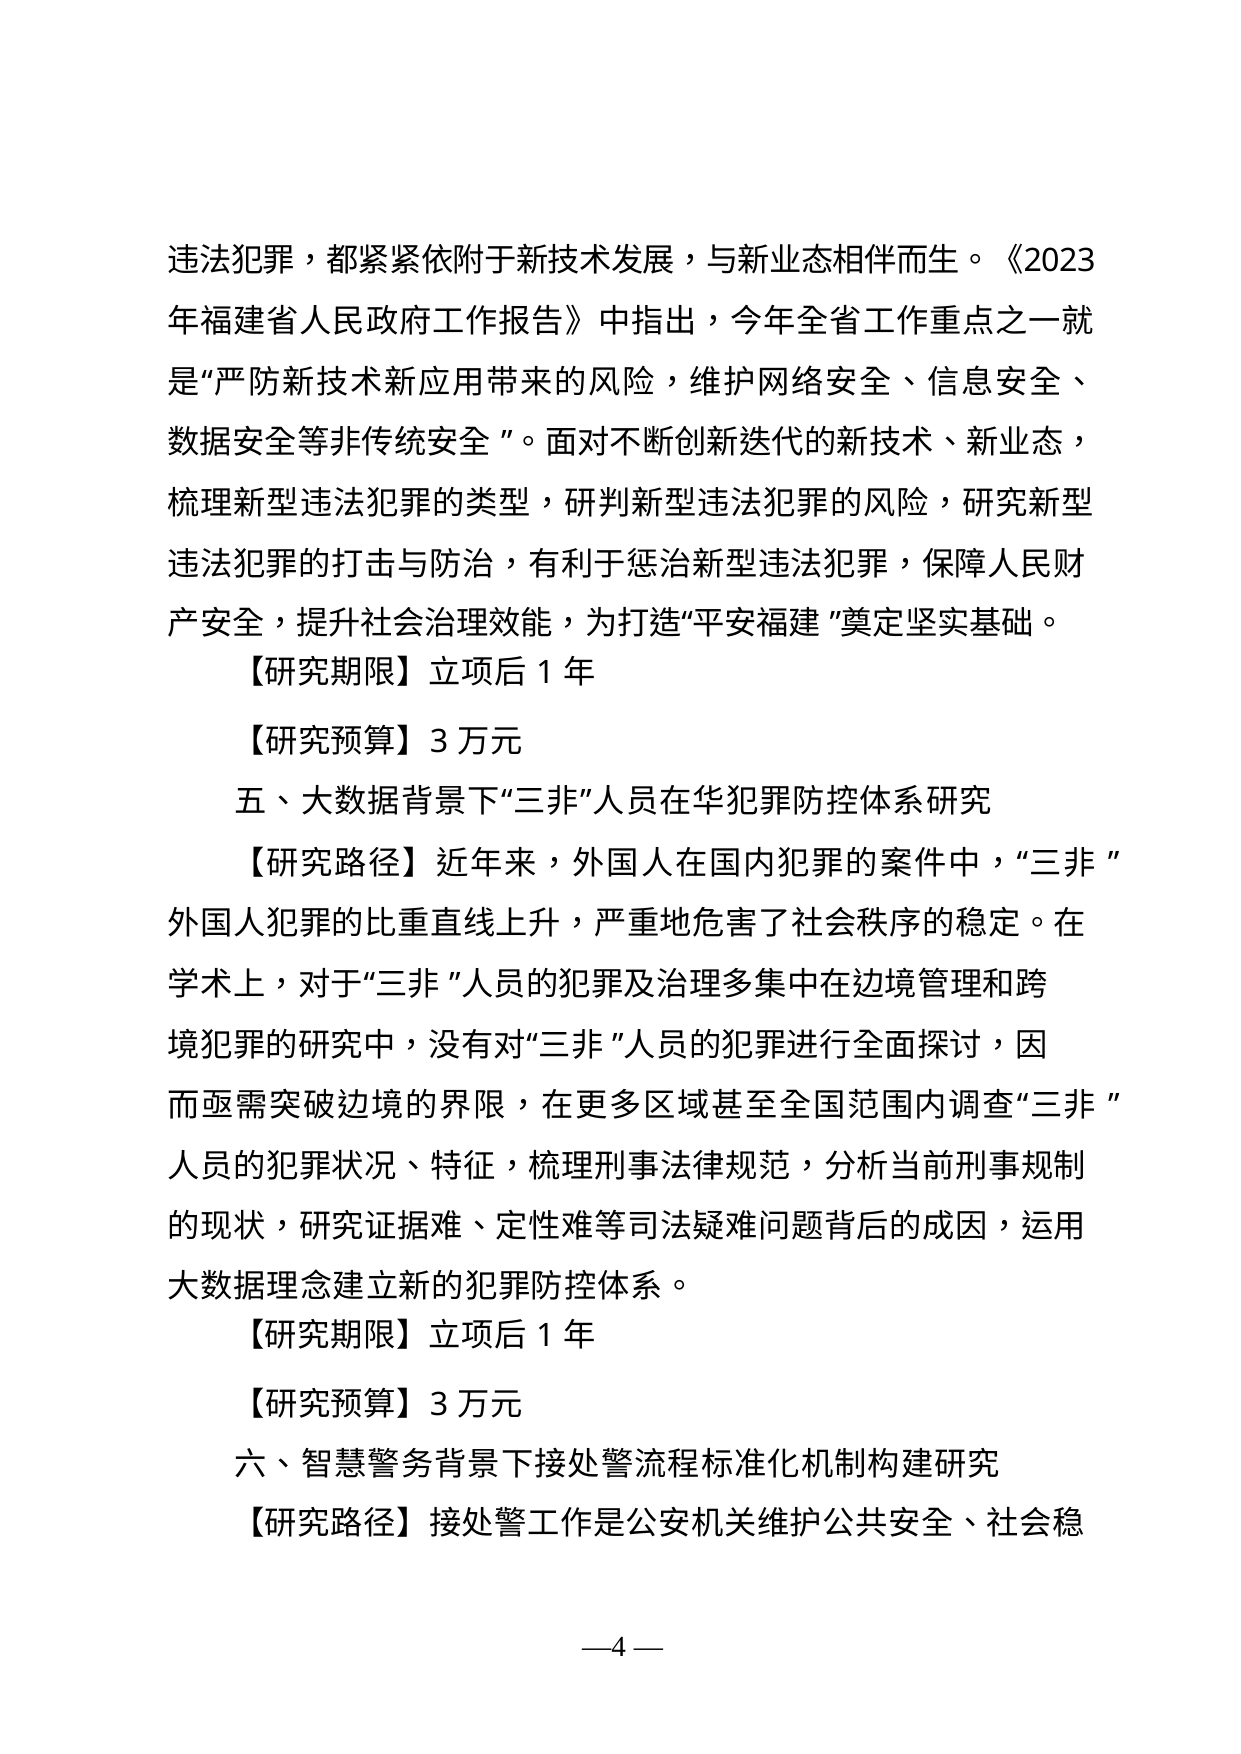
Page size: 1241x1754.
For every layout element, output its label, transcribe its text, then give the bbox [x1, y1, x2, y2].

text 【研究期限】立项后 1 年 [232, 661, 1119, 719]
text 六、智慧警务背景下接处警流程标准化机制构建研究 [234, 1442, 1119, 1483]
text 【研究路径】近年来，外国人在国内犯罪的案件中，“三非 ” 外国人犯罪的比重直线上升，严重地危害了社会秩序的稳定。在 学术上，对于“三非 ”人员的犯罪及治理多集中在边境管理和跨 境犯罪的研究中，没有对“三非 ”人员的犯罪进行全面探讨，因 而亟需突破边境的界限，在更多区域甚至全国范围内调查“三非 ” 人员的犯罪状况、特征，梳理刑事法律规范，分析当前刑事规制 的现状，研究证据难、定性难等司法疑难问题背后的成因，运用 [168, 839, 1119, 1247]
text 五、大数据背景下“三非”人员在华犯罪防控体系研究 [234, 779, 1119, 820]
text 大数据理念建立新的犯罪防控体系。 [168, 1264, 1119, 1305]
text 产安全，提升社会治理效能，为打造“平安福建 ”奠定坚实基础。 [168, 601, 1119, 642]
text 违法犯罪，都紧紧依附于新技术发展，与新业态相伴而生。《2023 年福建省人民政府工作报告》中指出，今年全省工作重点之一就 是“严防新技术新应用带来的风险，维护网络安全、信息安全、 数据安全等非传统安全 ”。面对不断创新迭代的新技术、新业态， 梳理新型违法犯罪的类型，研判新型违法犯罪的风险，研究新型 违法犯罪的打击与防治，有利于惩治新型违法犯罪，保障人民财 [167, 237, 1096, 584]
text 【研究路径】接处警工作是公安机关维护公共安全、社会稳 [232, 1502, 1119, 1543]
text 【研究预算】3 万元 [232, 1382, 1119, 1423]
text 【研究期限】立项后 1 年 [232, 1324, 1119, 1382]
text 【研究预算】3 万元 [232, 719, 1119, 760]
